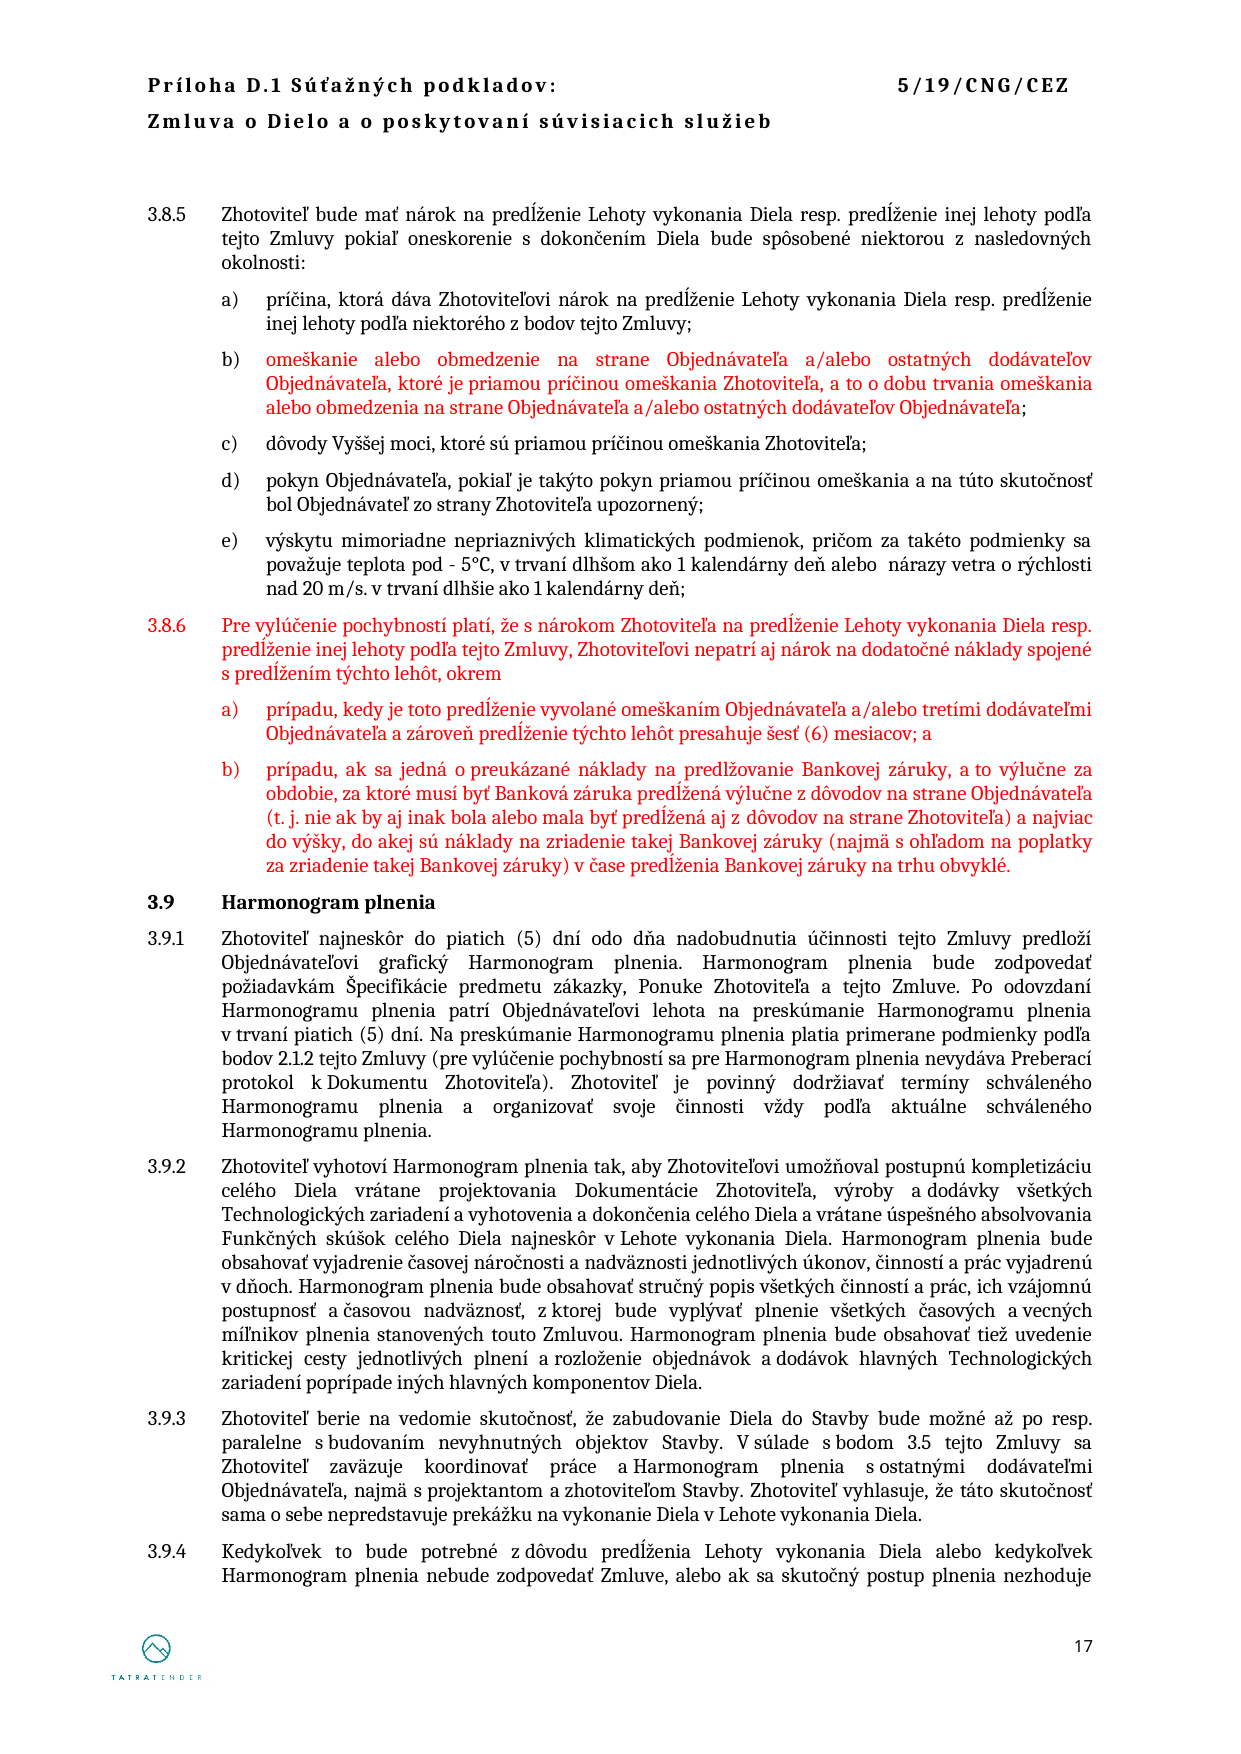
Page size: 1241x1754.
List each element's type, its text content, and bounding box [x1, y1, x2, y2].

list príčina, ktorá dáva Zhotoviteľovi nárok na predĺženie Lehoty vykonania Diela resp. predĺženie inej lehoty podľa niektorého z bodov tejto Zmluvy; [221, 287, 1093, 335]
list Zhotoviteľ berie na vedomie skutočnosť, že zabudovanie Diela do Stavby bude možné až po resp. paralelne s budovaním nevyhnutných objektov Stavby. V súlade s bodom 3.5 tejto Zmluvy sa Zhotoviteľ zaväzuje koordinovať práce a Harmonogram plnenia s ostatnými dodávateľmi Objednávateľa, najmä s projektantom a zhotoviteľom Stavby. Zhotoviteľ vyhlasuje, že táto skutočnosť sama o sebe nepredstavuje prekážku na vykonanie Diela v Lehote vykonania Diela. [148, 1407, 1093, 1527]
list prípadu, ak sa jedná o preukázané náklady na predlžovanie Bankovej záruky, a to výlučne za obdobie, za ktoré musí byť Banková záruka predĺžená výlučne z dôvodov na strane Objednávateľa (t. j. nie ak by aj inak bola alebo mala byť predĺžená aj z dôvodov na strane Zhotoviteľa) a najviac do výšky, do akej sú náklady na zriadenie takej Bankovej záruky (najmä s ohľadom na poplatky za zriadenie takej Bankovej záruky) v čase predĺženia Bankovej záruky na trhu obvyklé. [221, 758, 1093, 878]
list Zhotoviteľ bude mať nárok na predĺženie Lehoty vykonania Diela resp. predĺženie inej lehoty podľa tejto Zmluvy pokiaľ oneskorenie s dokončením Diela bude spôsobené niektorou z nasledovných okolnosti: [148, 203, 1093, 275]
list výskytu mimoriadne nepriaznivých klimatických podmienok, pričom za takéto podmienky sa považuje teplota pod - 5°C, v trvaní dlhšom ako 1 kalendárny deň alebo nárazy vetra o rýchlosti nad 20 m/s. v trvaní dlhšie ako 1 kalendárny deň; [221, 529, 1093, 601]
list prípadu, kedy je toto predĺženie vyvolané omeškaním Objednávateľa a/alebo tretími dodávateľmi Objednávateľa a zároveň predĺženie týchto lehôt presahuje šesť (6) mesiacov; a [221, 698, 1093, 746]
list dôvody Vyššej moci, ktoré sú priamou príčinou omeškania Zhotoviteľa; [221, 432, 1093, 456]
picture [90, 1610, 222, 1704]
list Harmonogram plnenia [148, 890, 1093, 914]
list pokyn Objednávateľa, pokiaľ je takýto pokyn priamou príčinou omeškania a na túto skutočnosť bol Objednávateľ zo strany Zhotoviteľa upozornený; [221, 468, 1093, 516]
list omeškanie alebo obmedzenie na strane Objednávateľa a/alebo ostatných dodávateľov Objednávateľa, ktoré je priamou príčinou omeškania Zhotoviteľa, a to o dobu trvania omeškania alebo obmedzenia na strane Objednávateľa a/alebo ostatných dodávateľov Objednávateľa; [221, 348, 1093, 419]
list Zhotoviteľ najneskôr do piatich (5) dní odo dňa nadobudnutia účinnosti tejto Zmluvy predloží Objednávateľovi grafický Harmonogram plnenia. Harmonogram plnenia bude zodpovedať požiadavkám Špecifikácie predmetu zákazky, Ponuke Zhotoviteľa a tejto Zmluve. Po odovzdaní Harmonogramu plnenia patrí Objednávateľovi lehota na preskúmanie Harmonogramu plnenia v trvaní piatich (5) dní. Na preskúmanie Harmonogramu plnenia platia primerane podmienky podľa bodov 2.1.2 tejto Zmluvy (pre vylúčenie pochybností sa pre Harmonogram plnenia nevydáva Preberací protokol k Dokumentu Zhotoviteľa). Zhotoviteľ je povinný dodržiavať termíny schváleného Harmonogramu plnenia a organizovať svoje činnosti vždy podľa aktuálne schváleného Harmonogramu plnenia. [148, 927, 1093, 1142]
list Pre vylúčenie pochybností platí, že s nárokom Zhotoviteľa na predĺženie Lehoty vykonania Diela resp. predĺženie inej lehoty podľa tejto Zmluvy, Zhotoviteľovi nepatrí aj nárok na dodatočné náklady spojené s predĺžením týchto lehôt, okrem [148, 613, 1093, 685]
list Zhotoviteľ vyhotoví Harmonogram plnenia tak, aby Zhotoviteľovi umožňoval postupnú kompletizáciu celého Diela vrátane projektovania Dokumentácie Zhotoviteľa, výroby a dodávky všetkých Technologických zariadení a vyhotovenia a dokončenia celého Diela a vrátane úspešného absolvovania Funkčných skúšok celého Diela najneskôr v Lehote vykonania Diela. Harmonogram plnenia bude obsahovať vyjadrenie časovej náročnosti a nadväznosti jednotlivých úkonov, činností a prác vyjadrenú v dňoch. Harmonogram plnenia bude obsahovať stručný popis všetkých činností a prác, ich vzájomnú postupnosť a časovou nadväznosť, z ktorej bude vyplývať plnenie všetkých časových a vecných míľnikov plnenia stanovených touto Zmluvou. Harmonogram plnenia bude obsahovať tiež uvedenie kritickej cesty jednotlivých plnení a rozloženie objednávok a dodávok hlavných Technologických zariadení poprípade iných hlavných komponentov Diela. [148, 1155, 1093, 1394]
